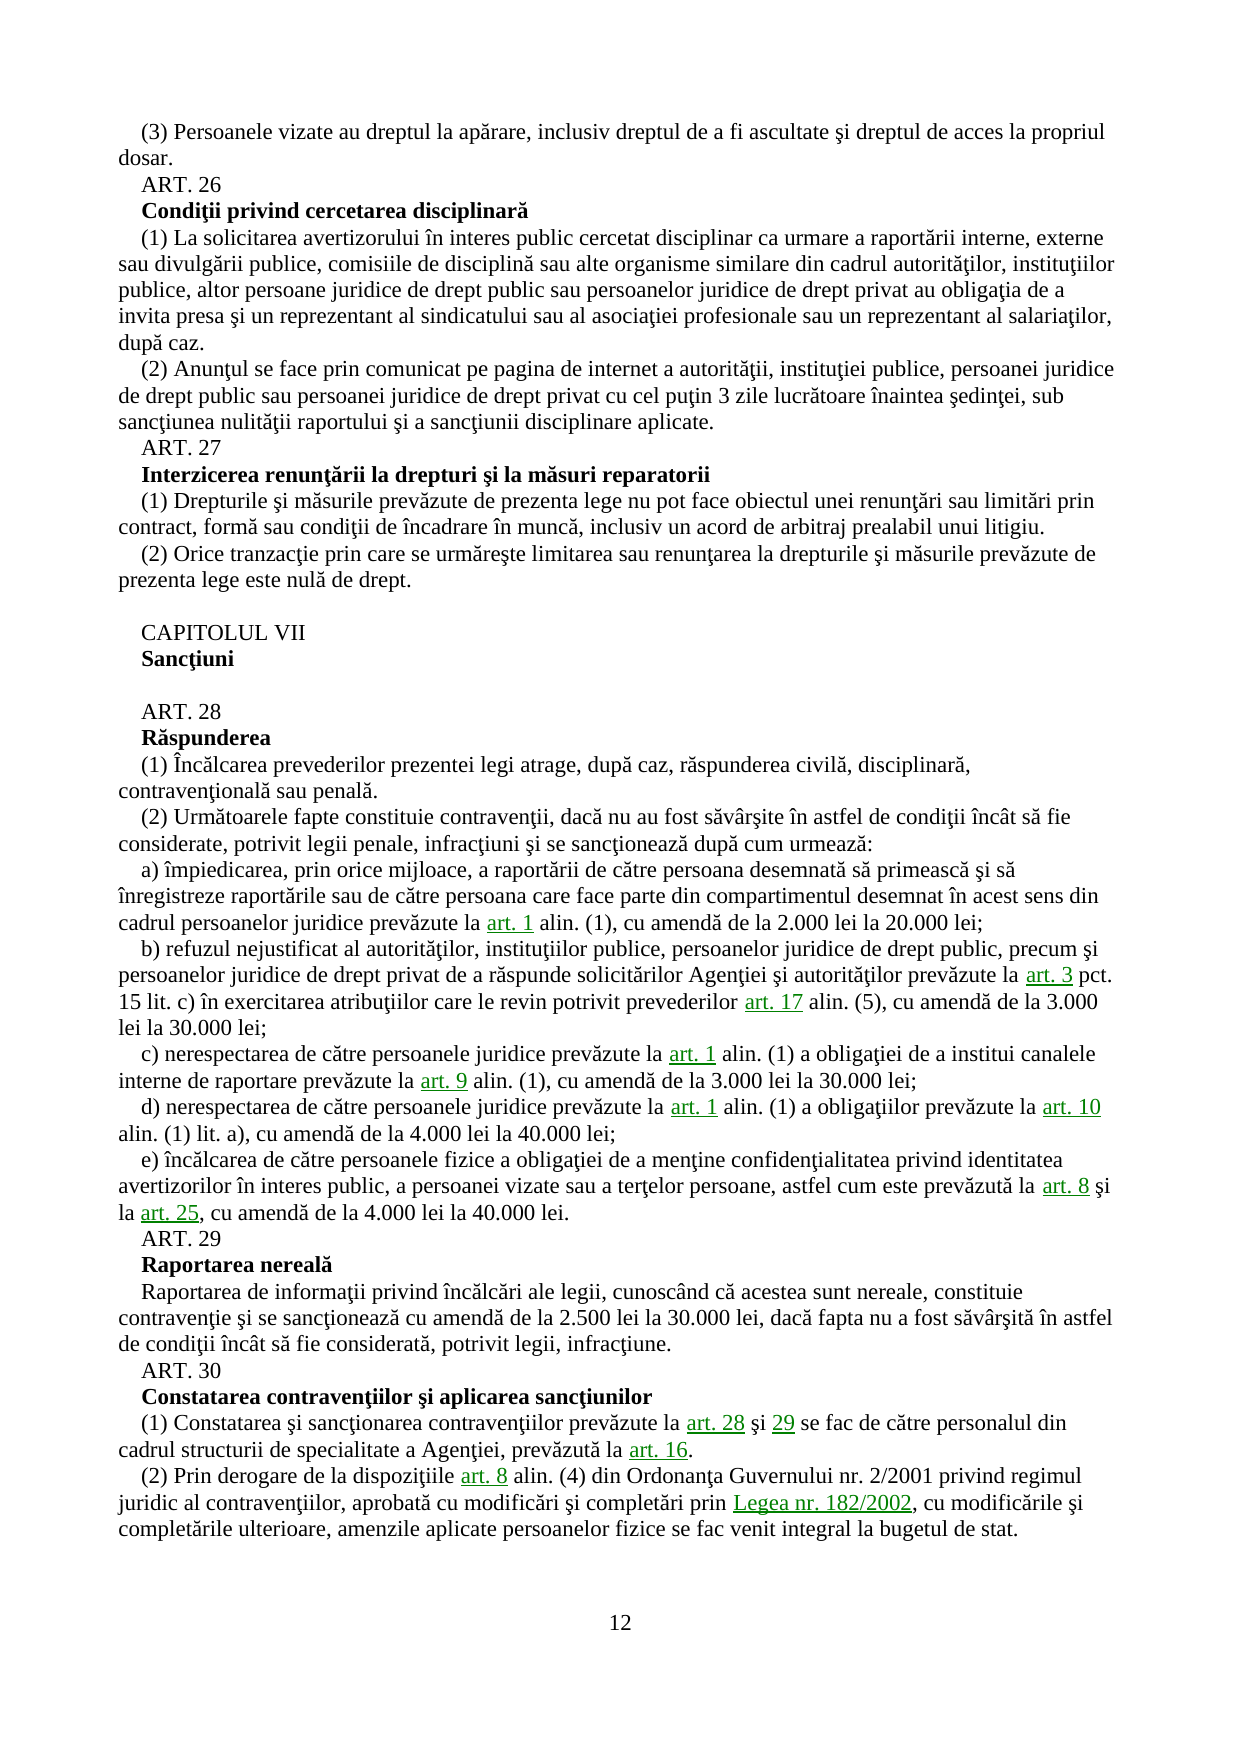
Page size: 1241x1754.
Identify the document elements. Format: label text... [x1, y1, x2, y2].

text (2) Anunţul se face prin comunicat pe pagina de internet a autorităţii, instituţiei publice, persoanei juridice de drept public sau persoanei juridice de drept privat cu cel puţin 3 zile lucrătoare înaintea şedinţei, sub sancţiunea nulităţii raportului şi a sancţiunii disciplinare aplicate. [118, 355, 1122, 434]
text Sancţiuni [118, 645, 1122, 672]
text (1) Constatarea şi sancţionarea contravenţiilor prevăzute la art. 28 şi 29 se fac de către personalul din cadrul structurii de specialitate a Agenţiei, prevăzută la art. 16. [118, 1409, 1122, 1462]
text (2) Orice tranzacţie prin care se urmăreşte limitarea sau renunţarea la drepturile şi măsurile prevăzute de prezenta lege este nulă de drept. [118, 540, 1122, 592]
text (2) Următoarele fapte constituie contravenţii, dacă nu au fost săvârşite în astfel de condiţii încât să fie considerate, potrivit legii penale, infracţiuni şi se sancţionează după cum urmează: [118, 803, 1122, 856]
text d) nerespectarea de către persoanele juridice prevăzute la art. 1 alin. (1) a obligaţiilor prevăzute la art. 10 alin. (1) lit. a), cu amendă de la 4.000 lei la 40.000 lei; [118, 1093, 1122, 1146]
text (1) Drepturile şi măsurile prevăzute de prezenta lege nu pot face obiectul unei renunţări sau limitări prin contract, formă sau condiţii de încadrare în muncă, inclusiv un acord de arbitraj prealabil unui litigiu. [118, 487, 1122, 540]
text Constatarea contravenţiilor şi aplicarea sancţiunilor [118, 1383, 1122, 1409]
text Condiţii privind cercetarea disciplinară [118, 197, 1122, 223]
text ART. 30 [118, 1357, 1122, 1383]
text Raportarea de informaţii privind încălcări ale legii, cunoscând că acestea sunt nereale, constituie contravenţie şi se sancţionează cu amendă de la 2.500 lei la 30.000 lei, dacă fapta nu a fost săvârşită în astfel de condiţii încât să fie considerată, potrivit legii, infracţiune. [118, 1278, 1122, 1357]
text Răspunderea [118, 724, 1122, 751]
text (2) Prin derogare de la dispoziţiile art. 8 alin. (4) din Ordonanţa Guvernului nr. 2/2001 privind regimul juridic al contravenţiilor, aprobată cu modificări şi completări prin Legea nr. 182/2002, cu modificările şi completările ulterioare, amenzile aplicate persoanelor fizice se fac venit integral la bugetul de stat. [118, 1462, 1122, 1541]
text ART. 27 [118, 434, 1122, 461]
text b) refuzul nejustificat al autorităţilor, instituţiilor publice, persoanelor juridice de drept public, precum şi persoanelor juridice de drept privat de a răspunde solicitărilor Agenţiei şi autorităţilor prevăzute la art. 3 pct. 15 lit. c) în exercitarea atribuţiilor care le revin potrivit prevederilor art. 17 alin. (5), cu amendă de la 3.000 lei la 30.000 lei; [118, 935, 1122, 1041]
text Interzicerea renunţării la drepturi şi la măsuri reparatorii [118, 461, 1122, 487]
text e) încălcarea de către persoanele fizice a obligaţiei de a menţine confidenţialitatea privind identitatea avertizorilor în interes public, a persoanei vizate sau a terţelor persoane, astfel cum este prevăzută la art. 8 şi la art. 25, cu amendă de la 4.000 lei la 40.000 lei. [118, 1146, 1122, 1225]
text (1) La solicitarea avertizorului în interes public cercetat disciplinar ca urmare a raportării interne, externe sau divulgării publice, comisiile de disciplină sau alte organisme similare din cadrul autorităţilor, instituţiilor publice, altor persoane juridice de drept public sau persoanelor juridice de drept privat au obligaţia de a invita presa şi un reprezentant al sindicatului sau al asociaţiei profesionale sau un reprezentant al salariaţilor, după caz. [118, 223, 1122, 355]
text (1) Încălcarea prevederilor prezentei legi atrage, după caz, răspunderea civilă, disciplinară, contravenţională sau penală. [118, 751, 1122, 803]
text ART. 26 [118, 171, 1122, 197]
text (3) Persoanele vizate au dreptul la apărare, inclusiv dreptul de a fi ascultate şi dreptul de acces la propriul dosar. [118, 118, 1122, 171]
text c) nerespectarea de către persoanele juridice prevăzute la art. 1 alin. (1) a obligaţiei de a institui canalele interne de raportare prevăzute la art. 9 alin. (1), cu amendă de la 3.000 lei la 30.000 lei; [118, 1041, 1122, 1093]
text a) împiedicarea, prin orice mijloace, a raportării de către persoana desemnată să primească şi să înregistreze raportările sau de către persoana care face parte din compartimentul desemnat în acest sens din cadrul persoanelor juridice prevăzute la art. 1 alin. (1), cu amendă de la 2.000 lei la 20.000 lei; [118, 856, 1122, 935]
text ART. 28 [118, 698, 1122, 724]
text CAPITOLUL VII [118, 619, 1122, 645]
text ART. 29 [118, 1225, 1122, 1251]
text Raportarea nereală [118, 1251, 1122, 1278]
